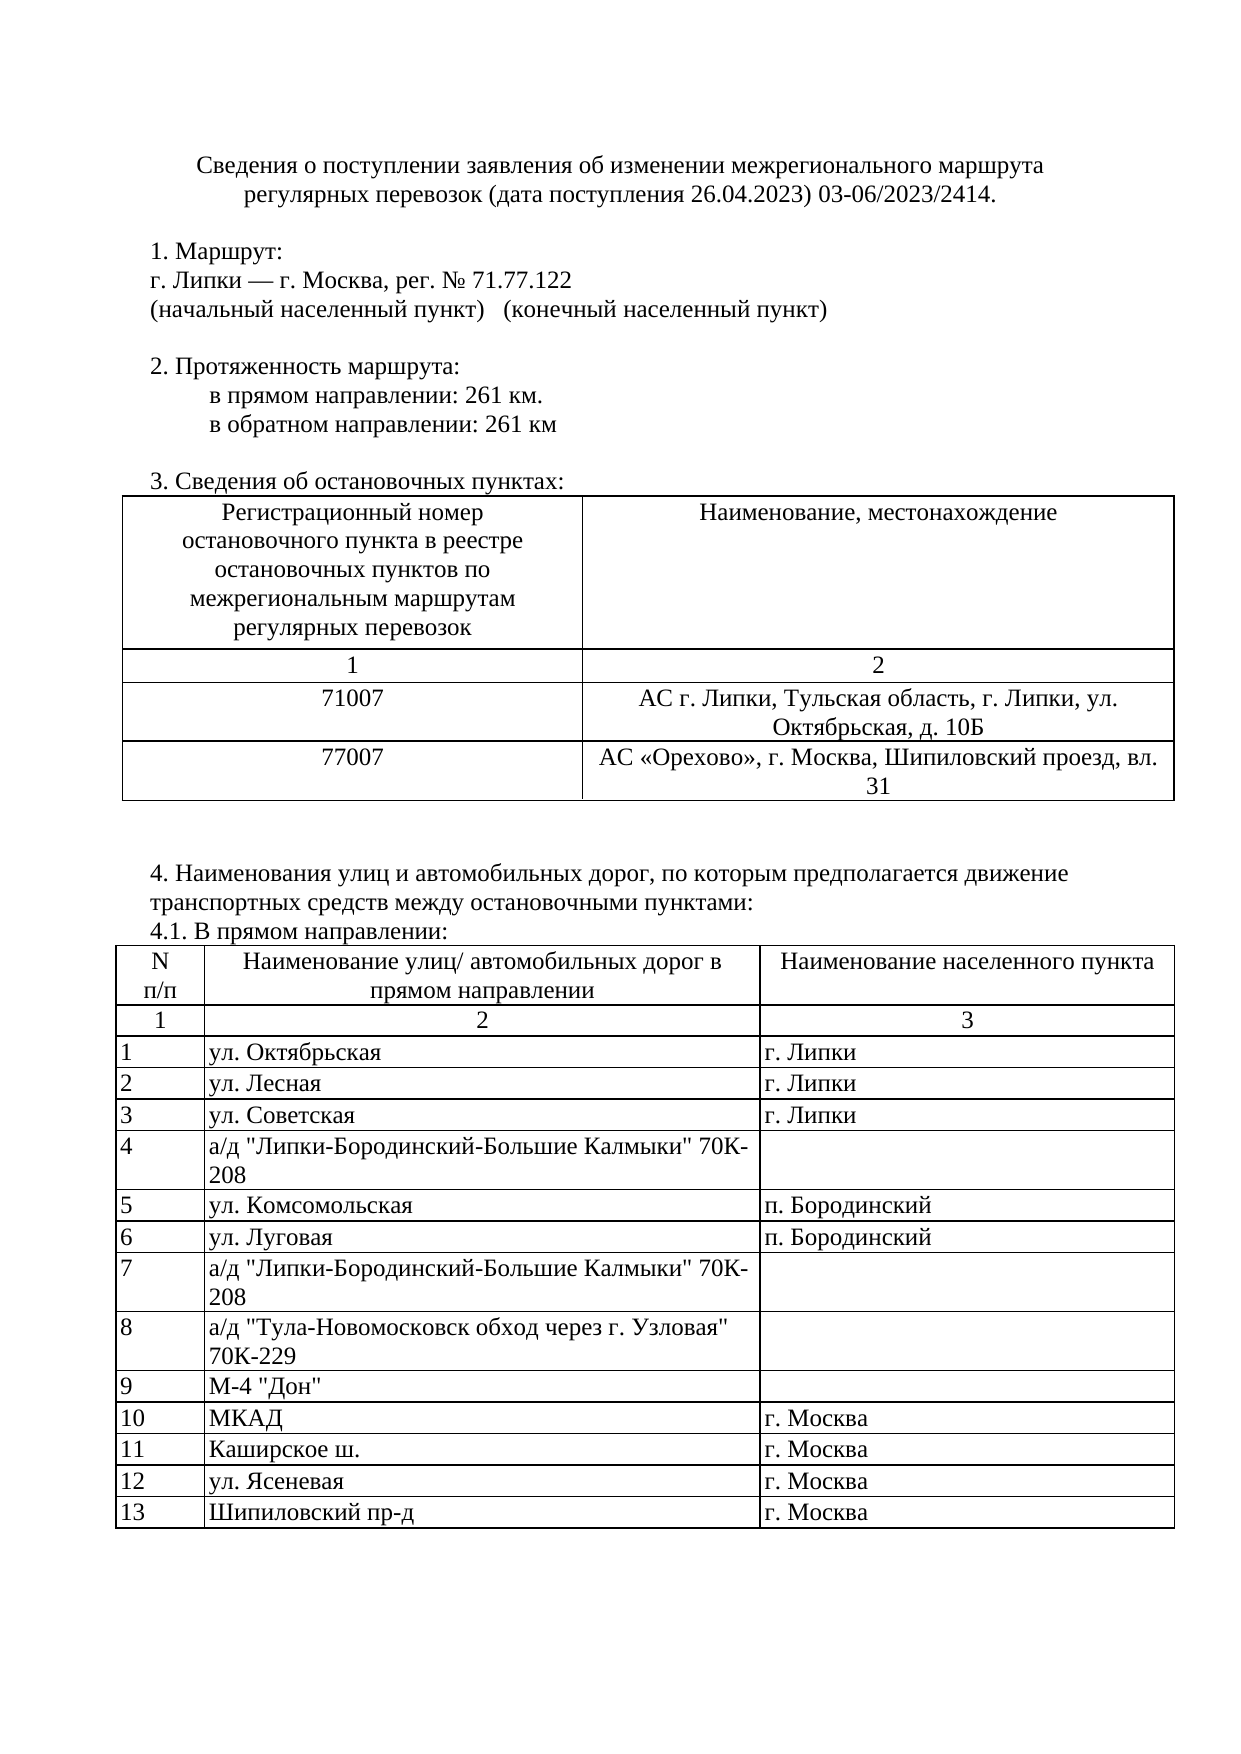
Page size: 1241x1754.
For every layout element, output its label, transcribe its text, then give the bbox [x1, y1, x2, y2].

text Сведения о поступлении заявления об изменении межрегионального маршрута регулярных перевозок (дата поступления 26.04.2023) 03-06/2023/2414. [150, 150, 1090, 207]
table_cell 7 [117, 1253, 204, 1311]
table_cell а/д "Тула-Новомосковск обход через г. Узловая" 70К-229 [205, 1312, 759, 1370]
table_cell 2 [583, 650, 1173, 681]
table_cell ул. Лесная [205, 1068, 759, 1098]
text г. Липки — г. Москва, рег. № 71.77.122 [150, 265, 1090, 294]
table_cell ул. Советская [205, 1100, 759, 1130]
table_cell 12 [117, 1466, 204, 1496]
table_cell [761, 1371, 1174, 1401]
table_cell ул. Ясеневая [205, 1466, 759, 1496]
table_cell 13 [117, 1497, 204, 1527]
table_cell 6 [117, 1222, 204, 1252]
table_cell Каширское ш. [205, 1434, 759, 1464]
table_cell ул. Октябрьская [205, 1037, 759, 1067]
table_cell [761, 1131, 1174, 1189]
text 4.1. В прямом направлении: [150, 916, 1090, 945]
table_cell г. Москва [761, 1434, 1174, 1464]
table_cell 11 [117, 1434, 204, 1464]
table_cell [761, 1253, 1174, 1311]
table_header Наименование улиц/ автомобильных дорог в прямом направлении [205, 946, 759, 1004]
text 2. Протяженность маршрута: [150, 351, 1090, 380]
table_cell 3 [761, 1006, 1174, 1035]
table_header Наименование населенного пункта [761, 946, 1174, 1004]
table_cell АС «Орехово», г. Москва, Шипиловский проезд, вл. 31 [583, 742, 1173, 799]
table_cell а/д "Липки-Бородинский-Большие Калмыки" 70К-208 [205, 1253, 759, 1311]
table_cell МКАД [205, 1403, 759, 1433]
table_cell 8 [117, 1312, 204, 1370]
table_cell п. Бородинский [761, 1190, 1174, 1220]
table_cell г. Москва [761, 1466, 1174, 1496]
table_cell 2 [117, 1068, 204, 1098]
table_cell 3 [117, 1100, 204, 1130]
table_header Наименование, местонахождение [583, 497, 1173, 648]
table_cell п. Бородинский [761, 1222, 1174, 1252]
table_cell 9 [117, 1371, 204, 1401]
text в обратном направлении: 261 км [150, 409, 1090, 437]
text 1. Маршрут: [150, 236, 1090, 265]
table_cell АС г. Липки, Тульская область, г. Липки, ул. Октябрьская, д. 10Б [583, 683, 1173, 740]
text в прямом направлении: 261 км. [150, 380, 1090, 409]
table_cell 5 [117, 1190, 204, 1220]
table_header Регистрационный номер остановочного пункта в реестре остановочных пунктов по межрегиональным маршрутам регулярных перевозок [123, 497, 582, 648]
table_cell г. Москва [761, 1403, 1174, 1433]
table_cell 1 [123, 650, 582, 681]
table_cell 71007 [123, 683, 582, 740]
table_cell 10 [117, 1403, 204, 1433]
table_cell 77007 [123, 742, 582, 799]
table_cell ул. Луговая [205, 1222, 759, 1252]
table_cell ул. Комсомольская [205, 1190, 759, 1220]
table_cell Шипиловский пр-д [205, 1497, 759, 1527]
table_header N п/п [117, 946, 204, 1004]
table_cell а/д "Липки-Бородинский-Большие Калмыки" 70К-208 [205, 1131, 759, 1189]
table_cell 4 [117, 1131, 204, 1189]
text 4. Наименования улиц и автомобильных дорог, по которым предполагается движение транспортных средств между остановочными пунктами: [150, 858, 1090, 916]
table_cell 2 [205, 1006, 759, 1035]
table_cell 1 [117, 1006, 204, 1035]
table_cell г. Москва [761, 1497, 1174, 1527]
table_cell г. Липки [761, 1037, 1174, 1067]
table_cell г. Липки [761, 1068, 1174, 1098]
table_cell М-4 "Дон" [205, 1371, 759, 1401]
table_cell г. Липки [761, 1100, 1174, 1130]
text 3. Сведения об остановочных пунктах: [150, 466, 1090, 495]
table_cell 1 [117, 1037, 204, 1067]
text (начальный населенный пункт) (конечный населенный пункт) [150, 294, 1090, 322]
table_cell [761, 1312, 1174, 1370]
